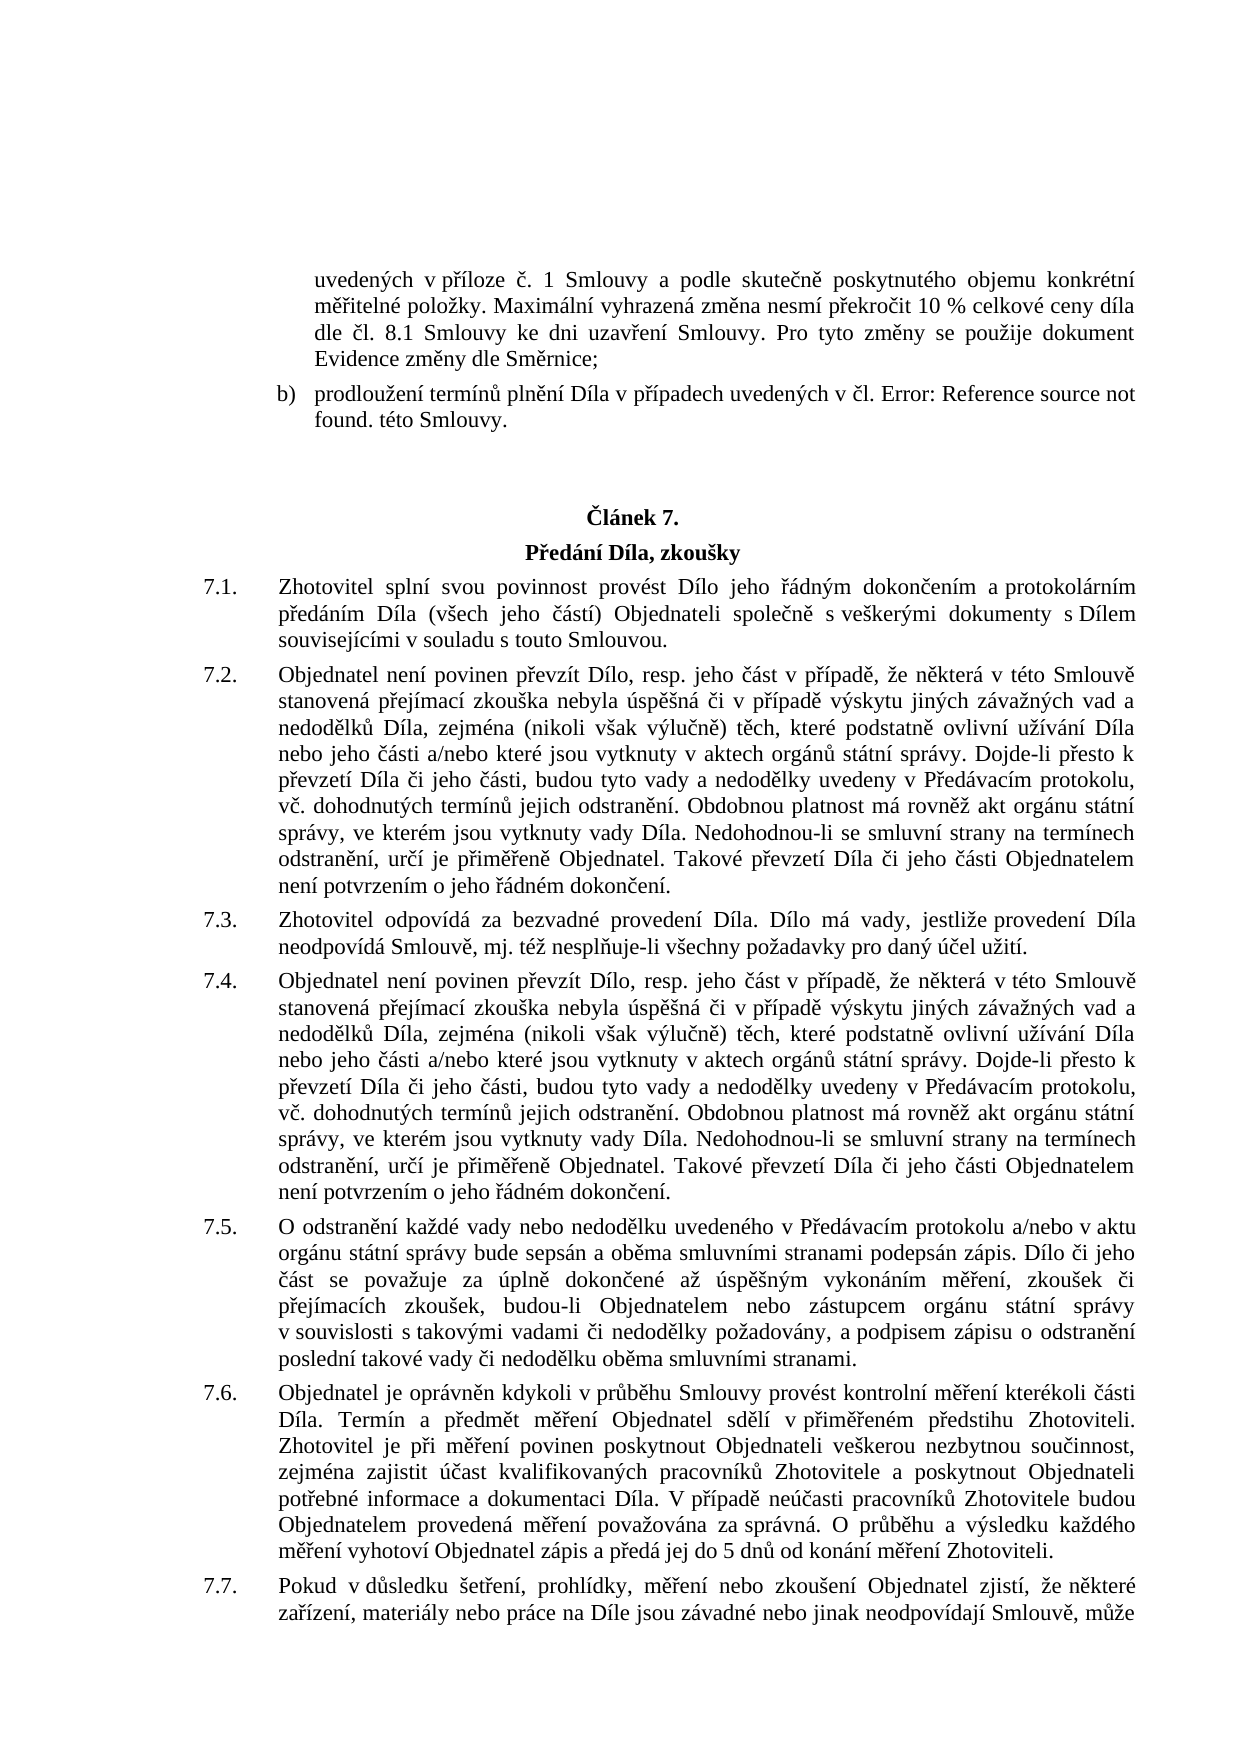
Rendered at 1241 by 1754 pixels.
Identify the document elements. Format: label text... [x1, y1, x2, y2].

text Objednatel není povinen převzít Dílo, resp. jeho část v případě, že některá v této Smlouvě stanovená přejímací zkouška nebyla úspěšná či v případě výskytu jiných závažných vad a nedodělků Díla, zejména (nikoli však výlučně) těch, které podstatně ovlivní užívání Díla nebo jeho části a/nebo které jsou vytknuty v aktech orgánů státní správy. Dojde-li přesto k převzetí Díla či jeho části, budou tyto vady a nedodělky uvedeny v Předávacím protokolu, vč. dohodnutých termínů jejich odstranění. Obdobnou platnost má rovněž akt orgánu státní správy, ve kterém jsou vytknuty vady Díla. Nedohodnou-li se smluvní strany na termínech odstranění, určí je přiměřeně Objednatel. Takové převzetí Díla či jeho části Objednatelem není potvrzením o jeho řádném dokončení. [203, 661, 1136, 898]
text Zhotovitel odpovídá za bezvadné provedení Díla. Dílo má vady, jestliže provedení Díla neodpovídá Smlouvě, mj. též nesplňuje-li všechny požadavky pro daný účel užití. [203, 906, 1136, 959]
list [277, 266, 1136, 371]
text Objednatel není povinen převzít Dílo, resp. jeho část v případě, že některá v této Smlouvě stanovená přejímací zkouška nebyla úspěšná či v případě výskytu jiných závažných vad a nedodělků Díla, zejména (nikoli však výlučně) těch, které podstatně ovlivní užívání Díla nebo jeho části a/nebo které jsou vytknuty v aktech orgánů státní správy. Dojde-li přesto k převzetí Díla či jeho části, budou tyto vady a nedodělky uvedeny v Předávacím protokolu, vč. dohodnutých termínů jejich odstranění. Obdobnou platnost má rovněž akt orgánu státní správy, ve kterém jsou vytknuty vady Díla. Nedohodnou-li se smluvní strany na termínech odstranění, určí je přiměřeně Objednatel. Takové převzetí Díla či jeho části Objednatelem není potvrzením o jeho řádném dokončení. [203, 967, 1136, 1204]
text Předání Díla, zkoušky [129, 539, 1136, 565]
text O odstranění každé vady nebo nedodělku uvedeného v Předávacím protokolu a/nebo v aktu orgánu státní správy bude sepsán a oběma smluvními stranami podepsán zápis. Dílo či jeho část se považuje za úplně dokončené až úspěšným vykonáním měření, zkoušek či přejímacích zkoušek, budou-li Objednatelem nebo zástupcem orgánu státní správy v souvislosti s takovými vadami či nedodělky požadovány, a podpisem zápisu o odstranění poslední takové vady či nedodělku oběma smluvními stranami. [203, 1213, 1136, 1371]
text Objednatel je oprávněn kdykoli v průběhu Smlouvy provést kontrolní měření kterékoli části Díla. Termín a předmět měření Objednatel sdělí v přiměřeném předstihu Zhotoviteli. Zhotovitel je při měření povinen poskytnout Objednateli veškerou nezbytnou součinnost, zejména zajistit účast kvalifikovaných pracovníků Zhotovitele a poskytnout Objednateli potřebné informace a dokumentaci Díla. V případě neúčasti pracovníků Zhotovitele budou Objednatelem provedená měření považována za správná. O průběhu a výsledku každého měření vyhotoví Objednatel zápis a předá jej do 5 dnů od konání měření Zhotoviteli. [203, 1379, 1136, 1564]
list Zhotovitel splní svou povinnost provést Dílo jeho řádným dokončením a protokolárním předáním Díla (všech jeho částí) Objednateli společně s veškerými dokumenty s Dílem souvisejícími v souladu s touto Smlouvou. [203, 573, 1136, 652]
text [203, 1572, 1136, 1625]
